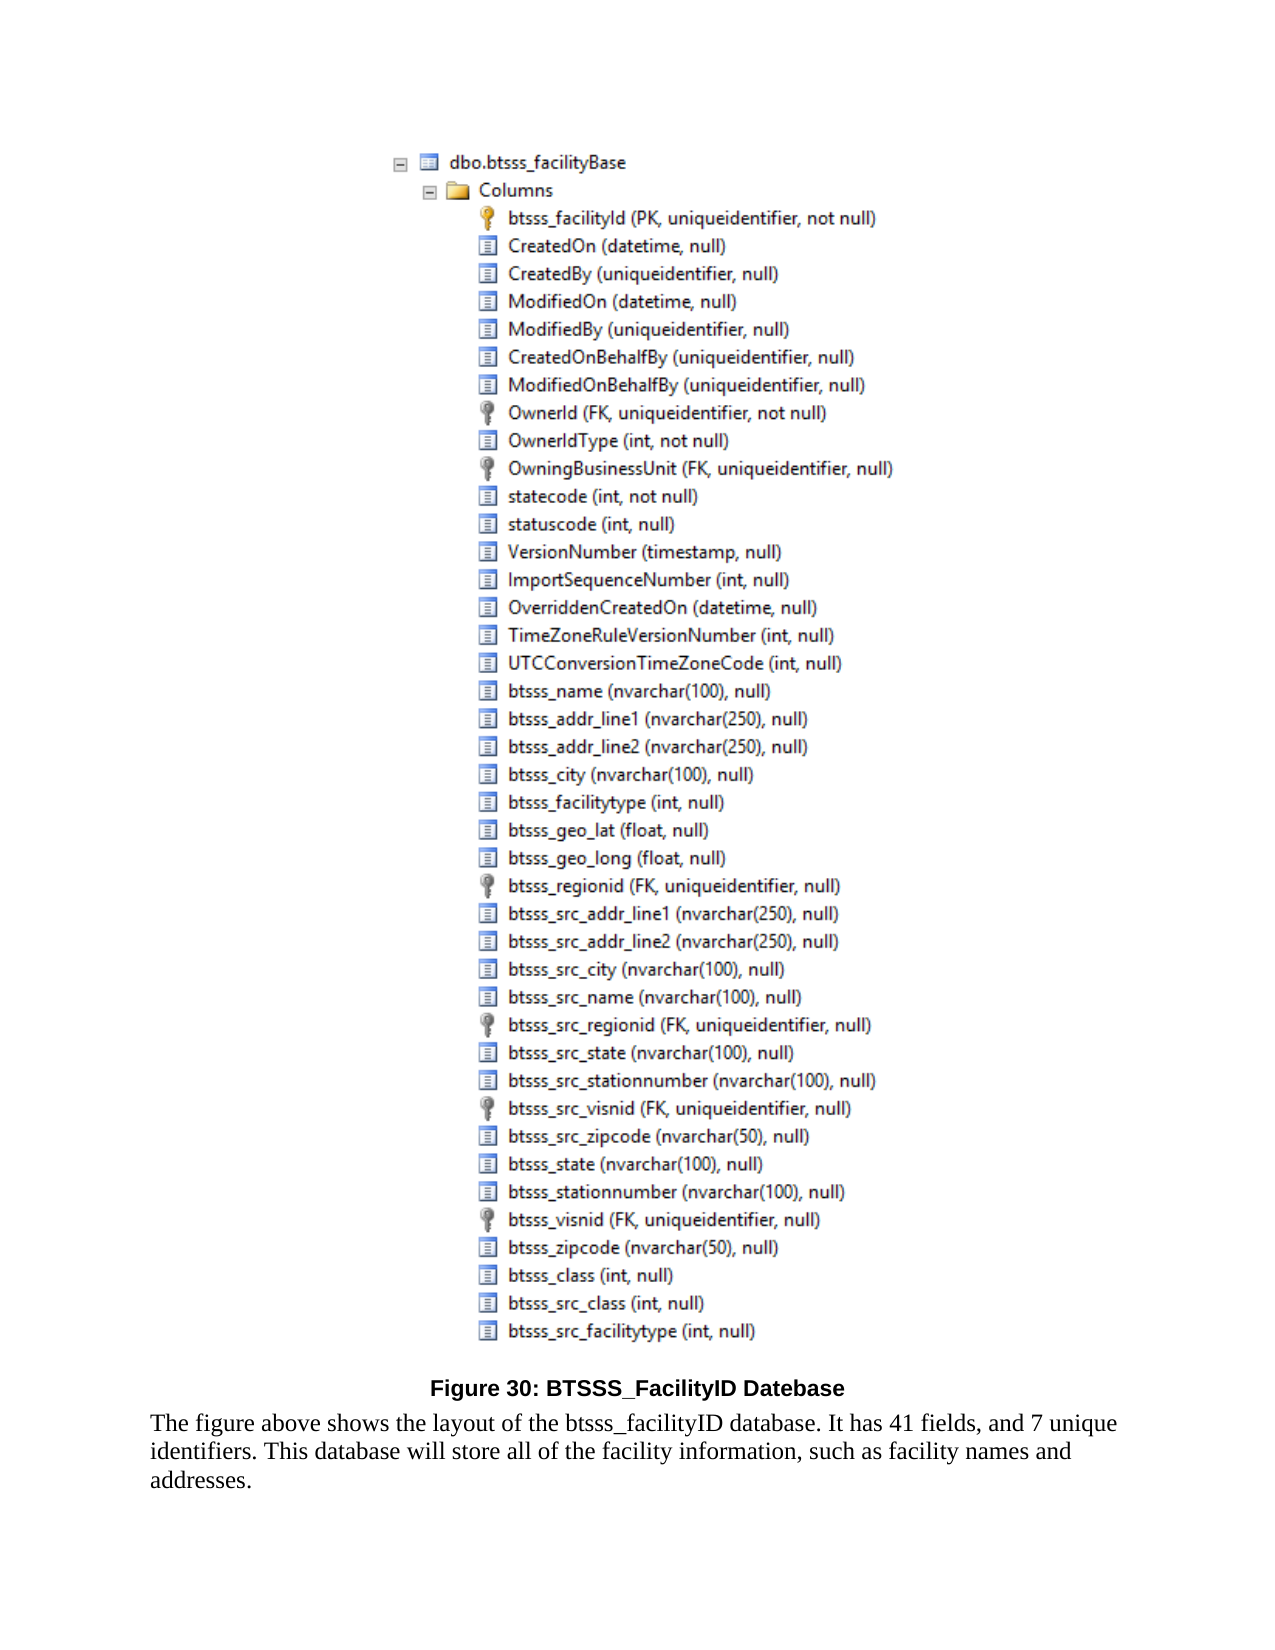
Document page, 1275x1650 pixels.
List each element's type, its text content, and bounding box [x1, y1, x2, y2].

text Figure 30: BTSSS_FacilityID Datebase [150, 1375, 1125, 1401]
picture [369, 150, 906, 1350]
list The figure above shows the layout of the btsss_facilityID database. It has 41 fields, and 7 unique identifiers. This database will store all of the facility information, such as facility names and addresses. [150, 1408, 1125, 1494]
